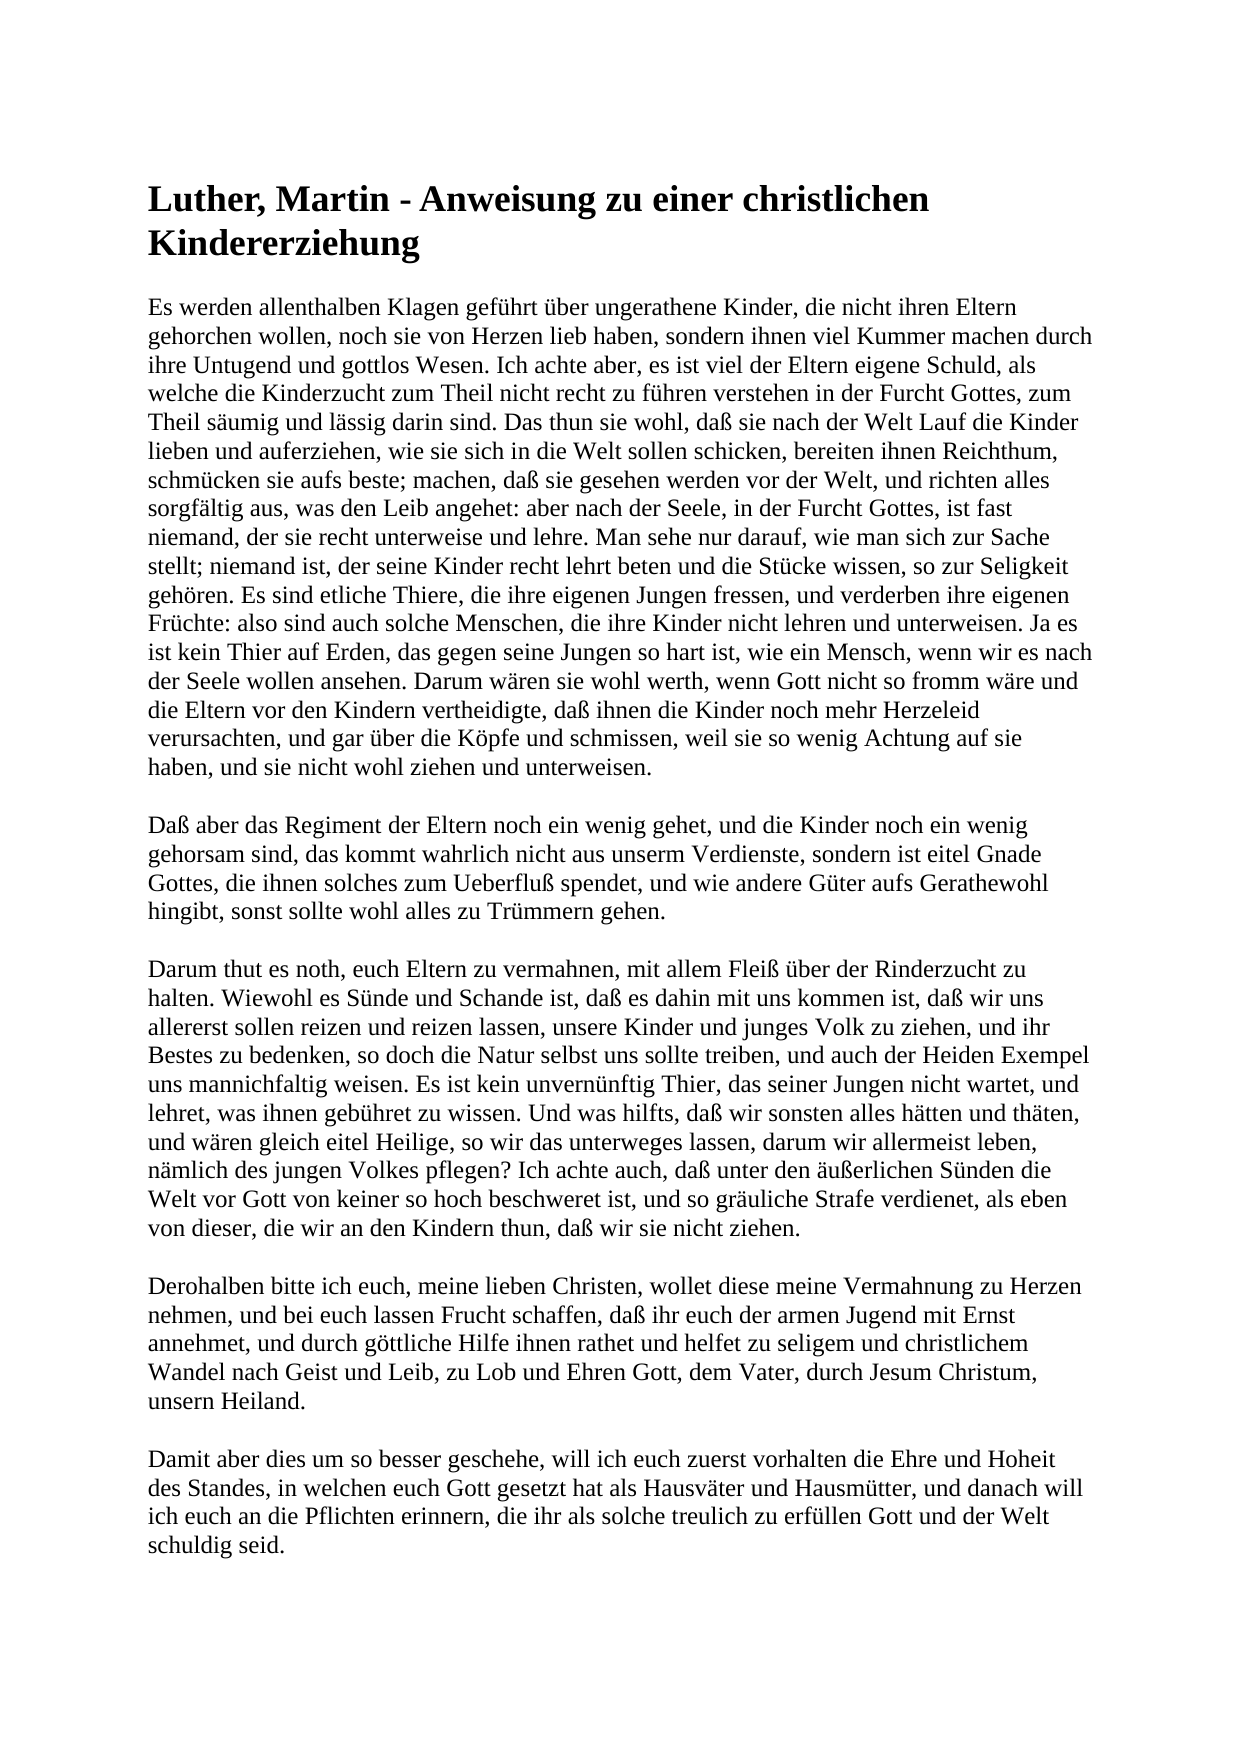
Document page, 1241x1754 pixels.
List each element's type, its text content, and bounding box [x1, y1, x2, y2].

text Daß aber das Regiment der Eltern noch ein wenig gehet, und die Kinder noch ein wenig gehorsam sind, das kommt wahrlich nicht aus unserm Verdienste, sondern ist eitel Gnade Gottes, die ihnen solches zum Ueberfluß spendet, und wie andere Güter aufs Gerathewohl hingibt, sonst sollte wohl alles zu Trümmern gehen. [148, 810, 1093, 925]
text Es werden allenthalben Klagen geführt über ungerathene Kinder, die nicht ihren Eltern gehorchen wollen, noch sie von Herzen lieb haben, sondern ihnen viel Kummer machen durch ihre Untugend und gottlos Wesen. Ich achte aber, es ist viel der Eltern eigene Schuld, als welche die Kinderzucht zum Theil nicht recht zu führen verstehen in der Furcht Gottes, zum Theil säumig und lässig darin sind. Das thun sie wohl, daß sie nach der Welt Lauf die Kinder lieben und auferziehen, wie sie sich in die Welt sollen schicken, bereiten ihnen Reichthum, schmücken sie aufs beste; machen, daß sie gesehen werden vor der Welt, und richten alles sorgfältig aus, was den Leib angehet: aber nach der Seele, in der Furcht Gottes, ist fast niemand, der sie recht unterweise und lehre. Man sehe nur darauf, wie man sich zur Sache stellt; niemand ist, der seine Kinder recht lehrt beten und die Stücke wissen, so zur Seligkeit gehören. Es sind etliche Thiere, die ihre eigenen Jungen fressen, und verderben ihre eigenen Früchte: also sind auch solche Menschen, die ihre Kinder nicht lehren und unterweisen. Ja es ist kein Thier auf Erden, das gegen seine Jungen so hart ist, wie ein Mensch, wenn wir es nach der Seele wollen ansehen. Darum wären sie wohl werth, wenn Gott nicht so fromm wäre und die Eltern vor den Kindern vertheidigte, daß ihnen die Kinder noch mehr Herzeleid verursachten, und gar über die Köpfe und schmissen, weil sie so wenig Achtung auf sie haben, und sie nicht wohl ziehen und unterweisen. [148, 292, 1093, 781]
text Darum thut es noth, euch Eltern zu vermahnen, mit allem Fleiß über der Rinderzucht zu halten. Wiewohl es Sünde und Schande ist, daß es dahin mit uns kommen ist, daß wir uns allererst sollen reizen und reizen lassen, unsere Kinder und junges Volk zu ziehen, und ihr Bestes zu bedenken, so doch die Natur selbst uns sollte treiben, und auch der Heiden Exempel uns mannichfaltig weisen. Es ist kein unvernünftig Thier, das seiner Jungen nicht wartet, und lehret, was ihnen gebühret zu wissen. Und was hilfts, daß wir sonsten alles hätten und thäten, und wären gleich eitel Heilige, so wir das unterweges lassen, darum wir allermeist leben, nämlich des jungen Volkes pflegen? Ich achte auch, daß unter den äußerlichen Sünden die Welt vor Gott von keiner so hoch beschweret ist, und so gräuliche Strafe verdienet, als eben von dieser, die wir an den Kindern thun, daß wir sie nicht ziehen. [148, 954, 1093, 1242]
subtitle Luther, Martin - Anweisung zu einer christlichen Kindererziehung [148, 177, 1093, 263]
text Damit aber dies um so besser geschehe, will ich euch zuerst vorhalten die Ehre und Hoheit des Standes, in welchen euch Gott gesetzt hat als Hausväter und Hausmütter, und danach will ich euch an die Pflichten erinnern, die ihr als solche treulich zu erfüllen Gott und der Welt schuldig seid. [148, 1444, 1093, 1559]
text Derohalben bitte ich euch, meine lieben Christen, wollet diese meine Vermahnung zu Herzen nehmen, und bei euch lassen Frucht schaffen, daß ihr euch der armen Jugend mit Ernst annehmet, und durch göttliche Hilfe ihnen rathet und helfet zu seligem und christlichem Wandel nach Geist und Leib, zu Lob und Ehren Gott, dem Vater, durch Jesum Christum, unsern Heiland. [148, 1271, 1093, 1415]
